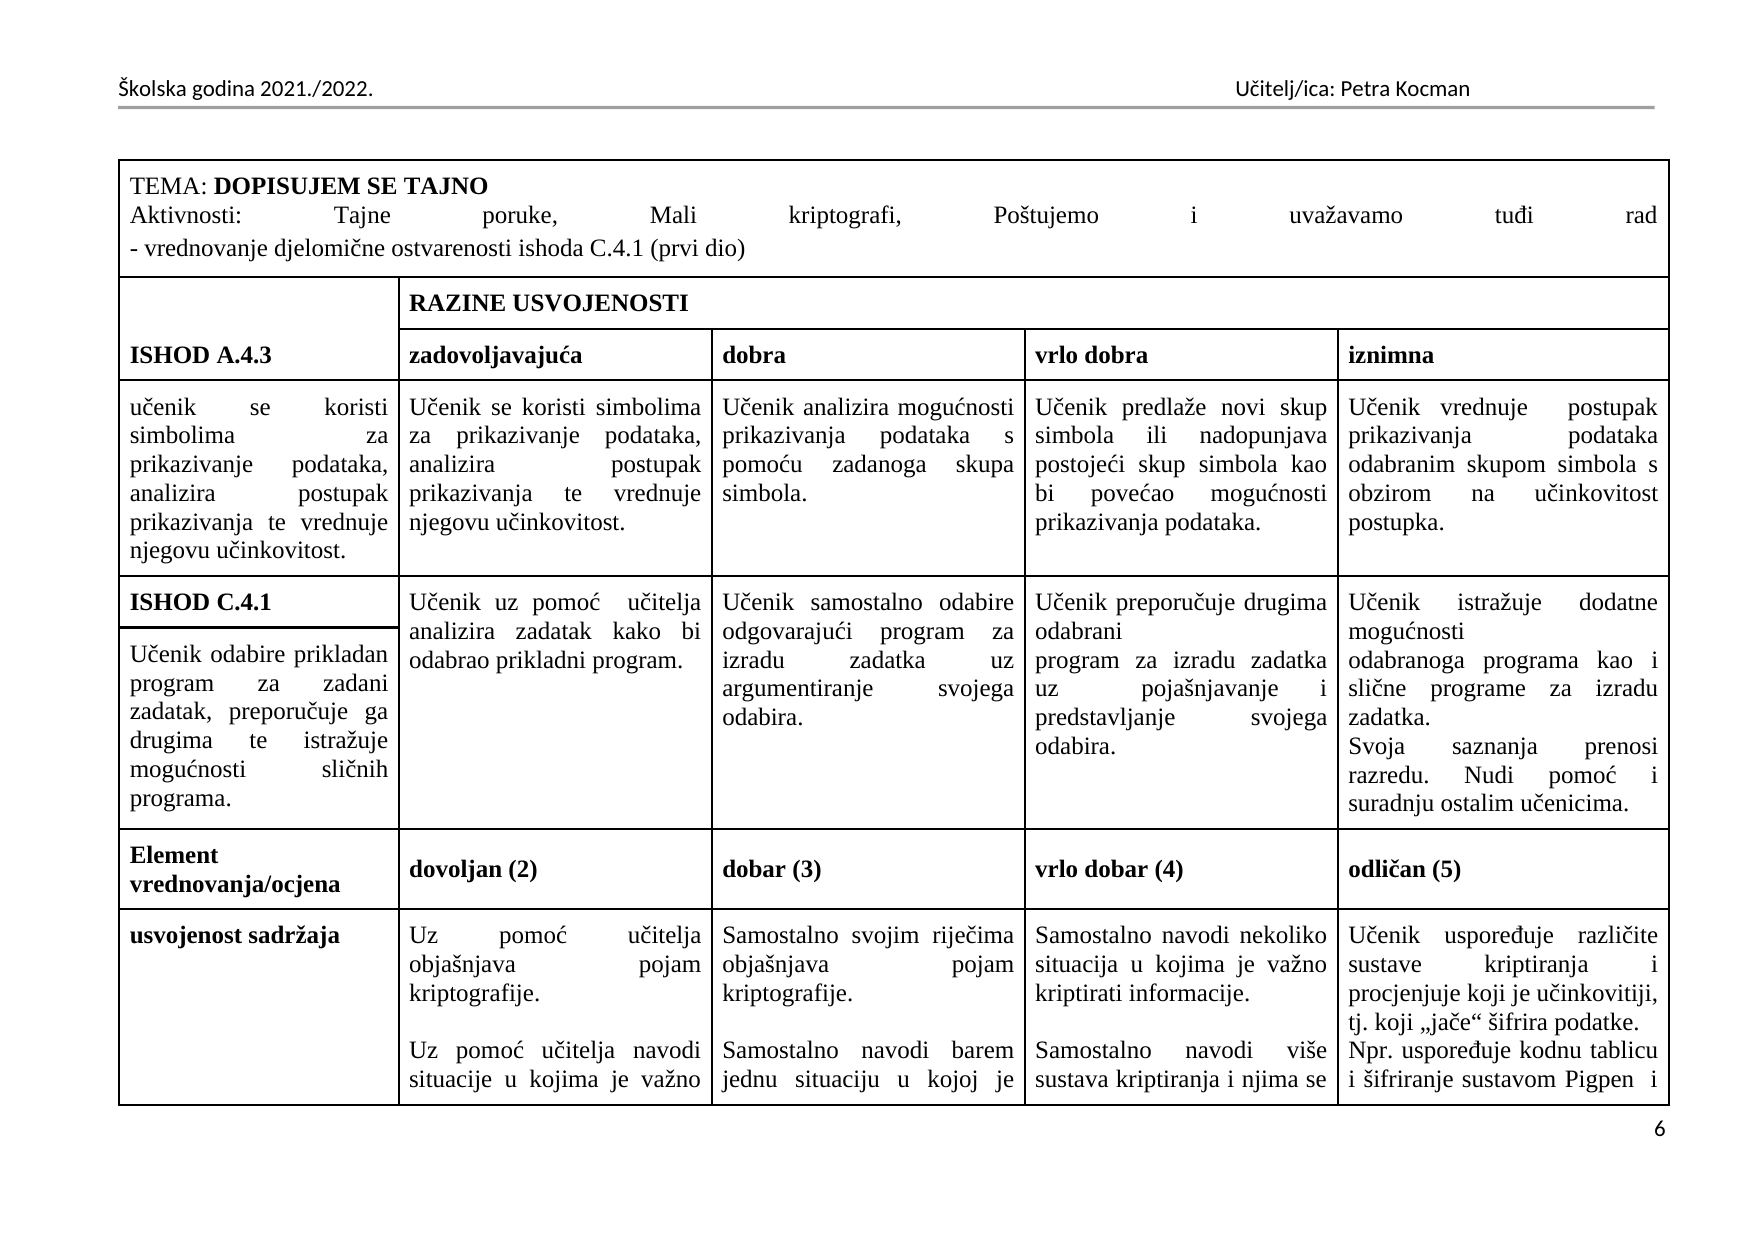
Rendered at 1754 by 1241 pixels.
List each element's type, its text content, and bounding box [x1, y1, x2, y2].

table_cell Učenik predlaže novi skup simbola ili nadopunjava postojeći skup simbola kao bi povećao mogućnosti prikazivanja podataka. [1026, 381, 1337, 575]
table_cell Učenik vrednuje postupak prikazivanja podataka odabranim skupom simbola s obzirom na učinkovitost postupka. [1339, 381, 1668, 575]
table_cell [1339, 910, 1668, 1103]
table_cell Učenik odabire prikladan program za zadani zadatak, preporučuje ga drugima te istražuje mogućnosti sličnih programa. [120, 629, 398, 828]
table_header TEMA: DOPISUJEM SE TAJNO Aktivnosti: Tajne poruke, Mali kriptografi, Poštujemo i uvažavamo tuđi rad - vrednovanje djelomične ostvarenosti ishoda C.4.1 (prvi dio) [120, 161, 1668, 276]
table_cell odličan (5) [1339, 830, 1668, 908]
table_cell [1026, 910, 1337, 1103]
table_cell učenik se koristi simbolima za prikazivanje podataka, analizira postupak prikazivanja te vrednuje njegovu učinkovitost. [120, 381, 398, 575]
table_cell iznimna [1339, 330, 1668, 379]
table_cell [713, 910, 1024, 1103]
table_cell vrlo dobra [1026, 330, 1337, 379]
table_cell usvojenost sadržaja [120, 910, 398, 1103]
table_cell Element vrednovanja/ocjena [120, 830, 398, 908]
table_cell Učenik istražuje dodatne mogućnosti odabranoga programa kao i slične programe za izradu zadatka. Svoja saznanja prenosi razredu. Nudi pomoć i suradnju ostalim učenicima. [1339, 577, 1668, 828]
table_cell Učenik se koristi simbolima za prikazivanje podataka, analizira postupak prikazivanja te vrednuje njegovu učinkovitost. [400, 381, 711, 575]
table_cell Učenik preporučuje drugima odabrani program za izradu zadatka uz pojašnjavanje i predstavljanje svojega odabira. [1026, 577, 1337, 828]
table_cell dovoljan (2) [400, 830, 711, 908]
table_cell dobra [713, 330, 1024, 379]
table_cell Učenik uz pomoć učitelja analizira zadatak kako bi odabrao prikladni program. [400, 577, 711, 828]
table_cell RAZINE USVOJENOSTI [400, 278, 1668, 328]
table_cell dobar (3) [713, 830, 1024, 908]
table_cell Učenik samostalno odabire odgovarajući program za izradu zadatka uz argumentiranje svojega odabira. [713, 577, 1024, 828]
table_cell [400, 910, 711, 1103]
table_cell vrlo dobar (4) [1026, 830, 1337, 908]
table_cell zadovoljavajuća [400, 330, 711, 379]
table_cell Učenik analizira mogućnosti prikazivanja podataka s pomoću zadanoga skupa simbola. [713, 381, 1024, 575]
table_cell ISHOD C.4.1 [120, 577, 398, 626]
table_cell ISHOD A.4.3 [120, 278, 398, 379]
